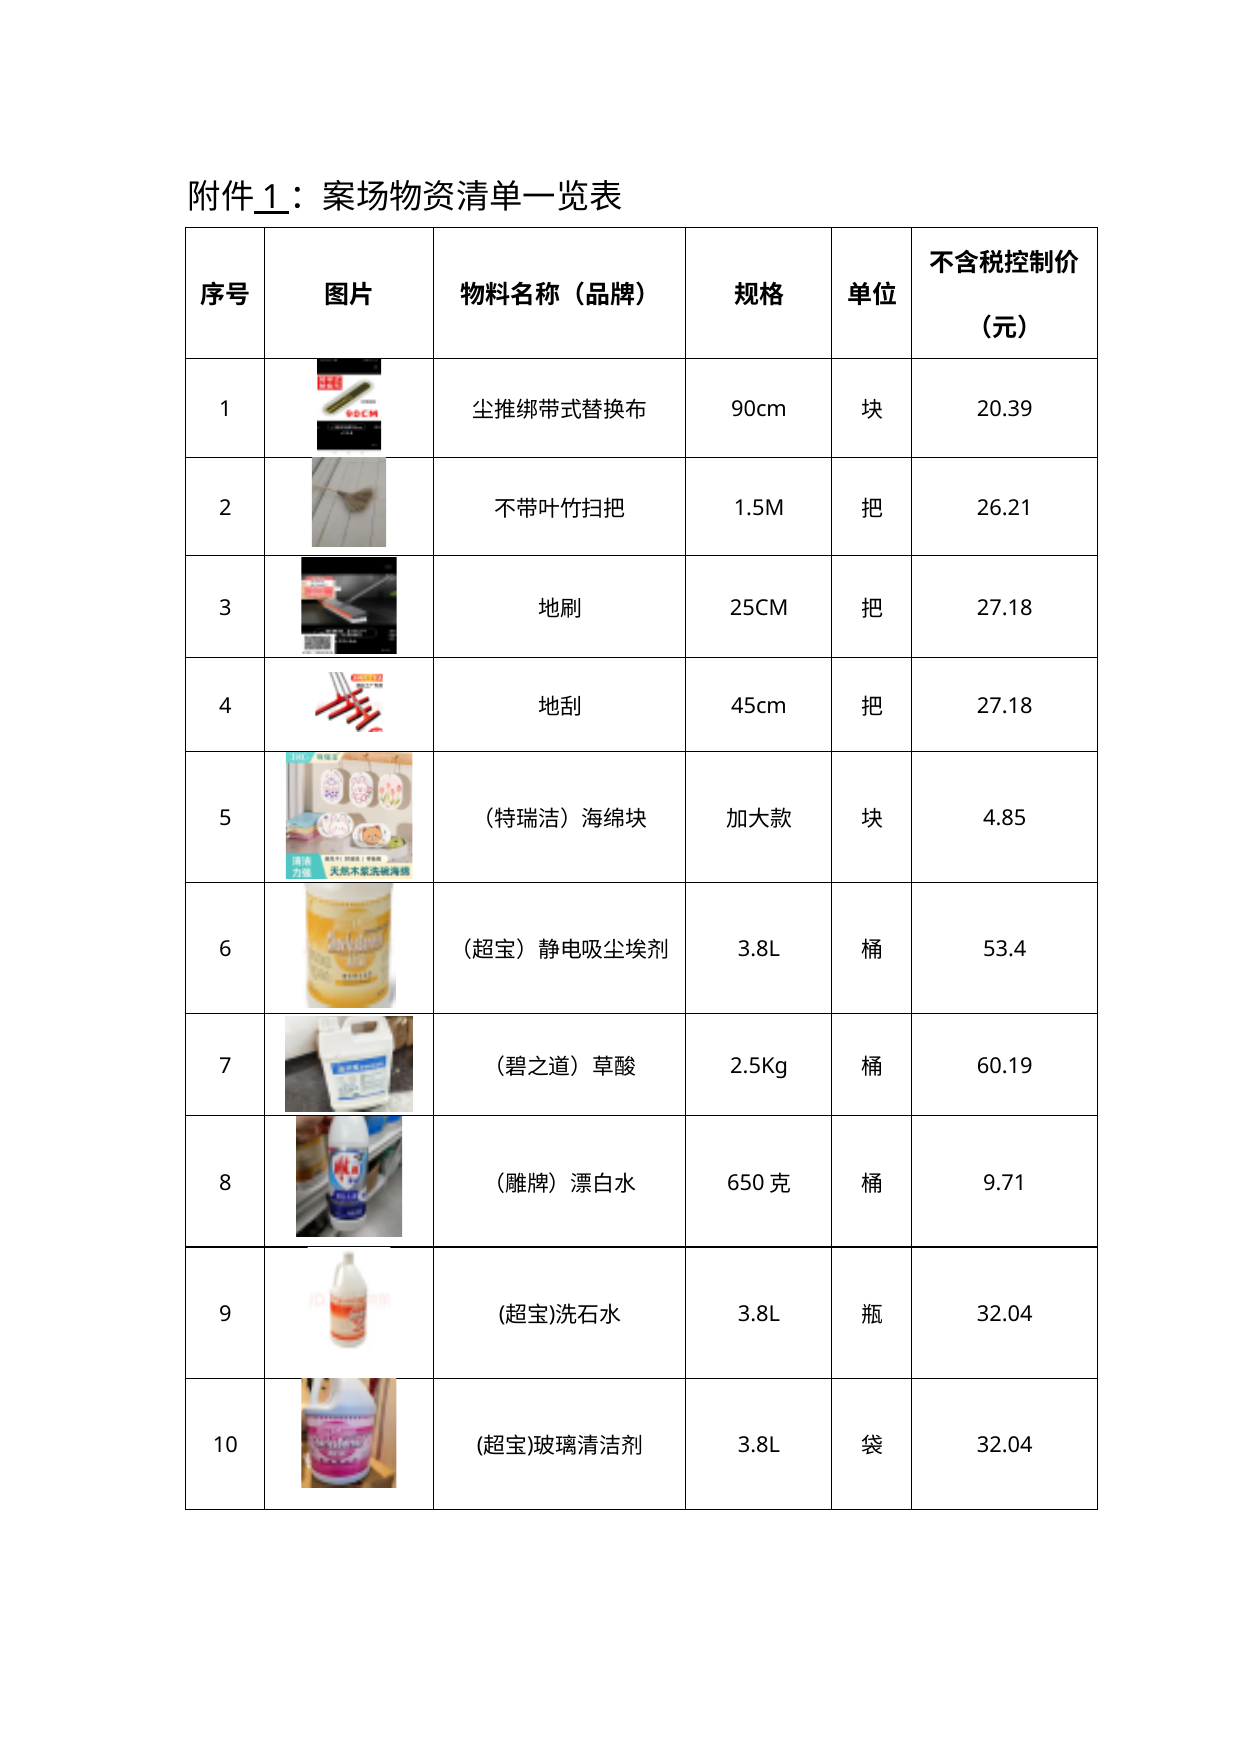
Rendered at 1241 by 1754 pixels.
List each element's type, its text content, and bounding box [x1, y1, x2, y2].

table_cell [265, 556, 433, 657]
table_cell 20.39 [912, 359, 1097, 457]
table_cell 32.04 [912, 1248, 1097, 1377]
table_cell 2 [186, 458, 264, 555]
table_header 序号 [186, 228, 264, 358]
table_cell 把 [832, 556, 911, 657]
table_cell [265, 658, 433, 751]
table_cell 3 [186, 556, 264, 657]
table_cell 1 [186, 359, 264, 457]
table_cell [265, 1379, 433, 1508]
table_cell [265, 1014, 433, 1115]
table_cell 尘推绑带式替换布 [434, 359, 685, 457]
picture [307, 1247, 391, 1354]
table_cell 3.8L [686, 1379, 831, 1508]
table_cell 3.8L [686, 1248, 831, 1377]
table_cell 53.4 [912, 883, 1097, 1013]
picture [285, 1016, 413, 1112]
table_cell 4.85 [912, 752, 1097, 882]
table_header 物料名称（品牌） [434, 228, 685, 358]
picture [317, 359, 382, 456]
table_cell [265, 883, 433, 1013]
picture [301, 557, 397, 654]
table_cell [265, 1248, 433, 1377]
table_header 图片 [265, 228, 433, 358]
table_cell 25CM [686, 556, 831, 657]
table_cell 不带叶竹扫把 [434, 458, 685, 555]
picture [315, 672, 383, 732]
table_cell 地刷 [434, 556, 685, 657]
table_cell 把 [832, 658, 911, 751]
table_cell 块 [832, 752, 911, 882]
table_cell 桶 [832, 1116, 911, 1246]
table_cell 10 [186, 1379, 264, 1508]
table_cell （雕牌）漂白水 [434, 1116, 685, 1246]
text 附件 1 ：案场物资清单一览表 [187, 162, 1053, 227]
table_cell （特瑞洁）海绵块 [434, 752, 685, 882]
table_cell 1.5M [686, 458, 831, 555]
table_cell 把 [832, 458, 911, 555]
table_cell 26.21 [912, 458, 1097, 555]
table_cell 桶 [832, 1014, 911, 1115]
table_cell 3.8L [686, 883, 831, 1013]
table_cell 地刮 [434, 658, 685, 751]
table_cell （超宝）静电吸尘埃剂 [434, 883, 685, 1013]
table_cell 90cm [686, 359, 831, 457]
picture [311, 457, 387, 547]
table_cell 2.5Kg [686, 1014, 831, 1115]
table_cell 加大款 [686, 752, 831, 882]
table_cell 5 [186, 752, 264, 882]
picture [296, 1116, 403, 1237]
picture [285, 752, 413, 879]
table_cell 9 [186, 1248, 264, 1377]
table_cell 650克 [686, 1116, 831, 1246]
picture [302, 883, 396, 1008]
table_cell 袋 [832, 1379, 911, 1508]
table_cell 27.18 [912, 658, 1097, 751]
table_cell 32.04 [912, 1379, 1097, 1508]
table_header 不含税控制价（元） [912, 228, 1097, 358]
table_cell 45cm [686, 658, 831, 751]
table_cell 9.71 [912, 1116, 1097, 1246]
table_cell 60.19 [912, 1014, 1097, 1115]
table_cell [265, 752, 433, 882]
table_cell 4 [186, 658, 264, 751]
table_cell [265, 458, 433, 555]
table_cell 27.18 [912, 556, 1097, 657]
table_header 单位 [832, 228, 911, 358]
table_cell 8 [186, 1116, 264, 1246]
table_cell 7 [186, 1014, 264, 1115]
table_cell 桶 [832, 883, 911, 1013]
picture [301, 1378, 397, 1488]
table_cell (超宝)玻璃清洁剂 [434, 1379, 685, 1508]
table_cell 块 [832, 359, 911, 457]
table_cell [265, 359, 433, 457]
table_cell (超宝)洗石水 [434, 1248, 685, 1377]
table_cell 6 [186, 883, 264, 1013]
table_cell [265, 1116, 433, 1246]
table_header 规格 [686, 228, 831, 358]
table_cell 瓶 [832, 1248, 911, 1377]
table_cell （碧之道）草酸 [434, 1014, 685, 1115]
